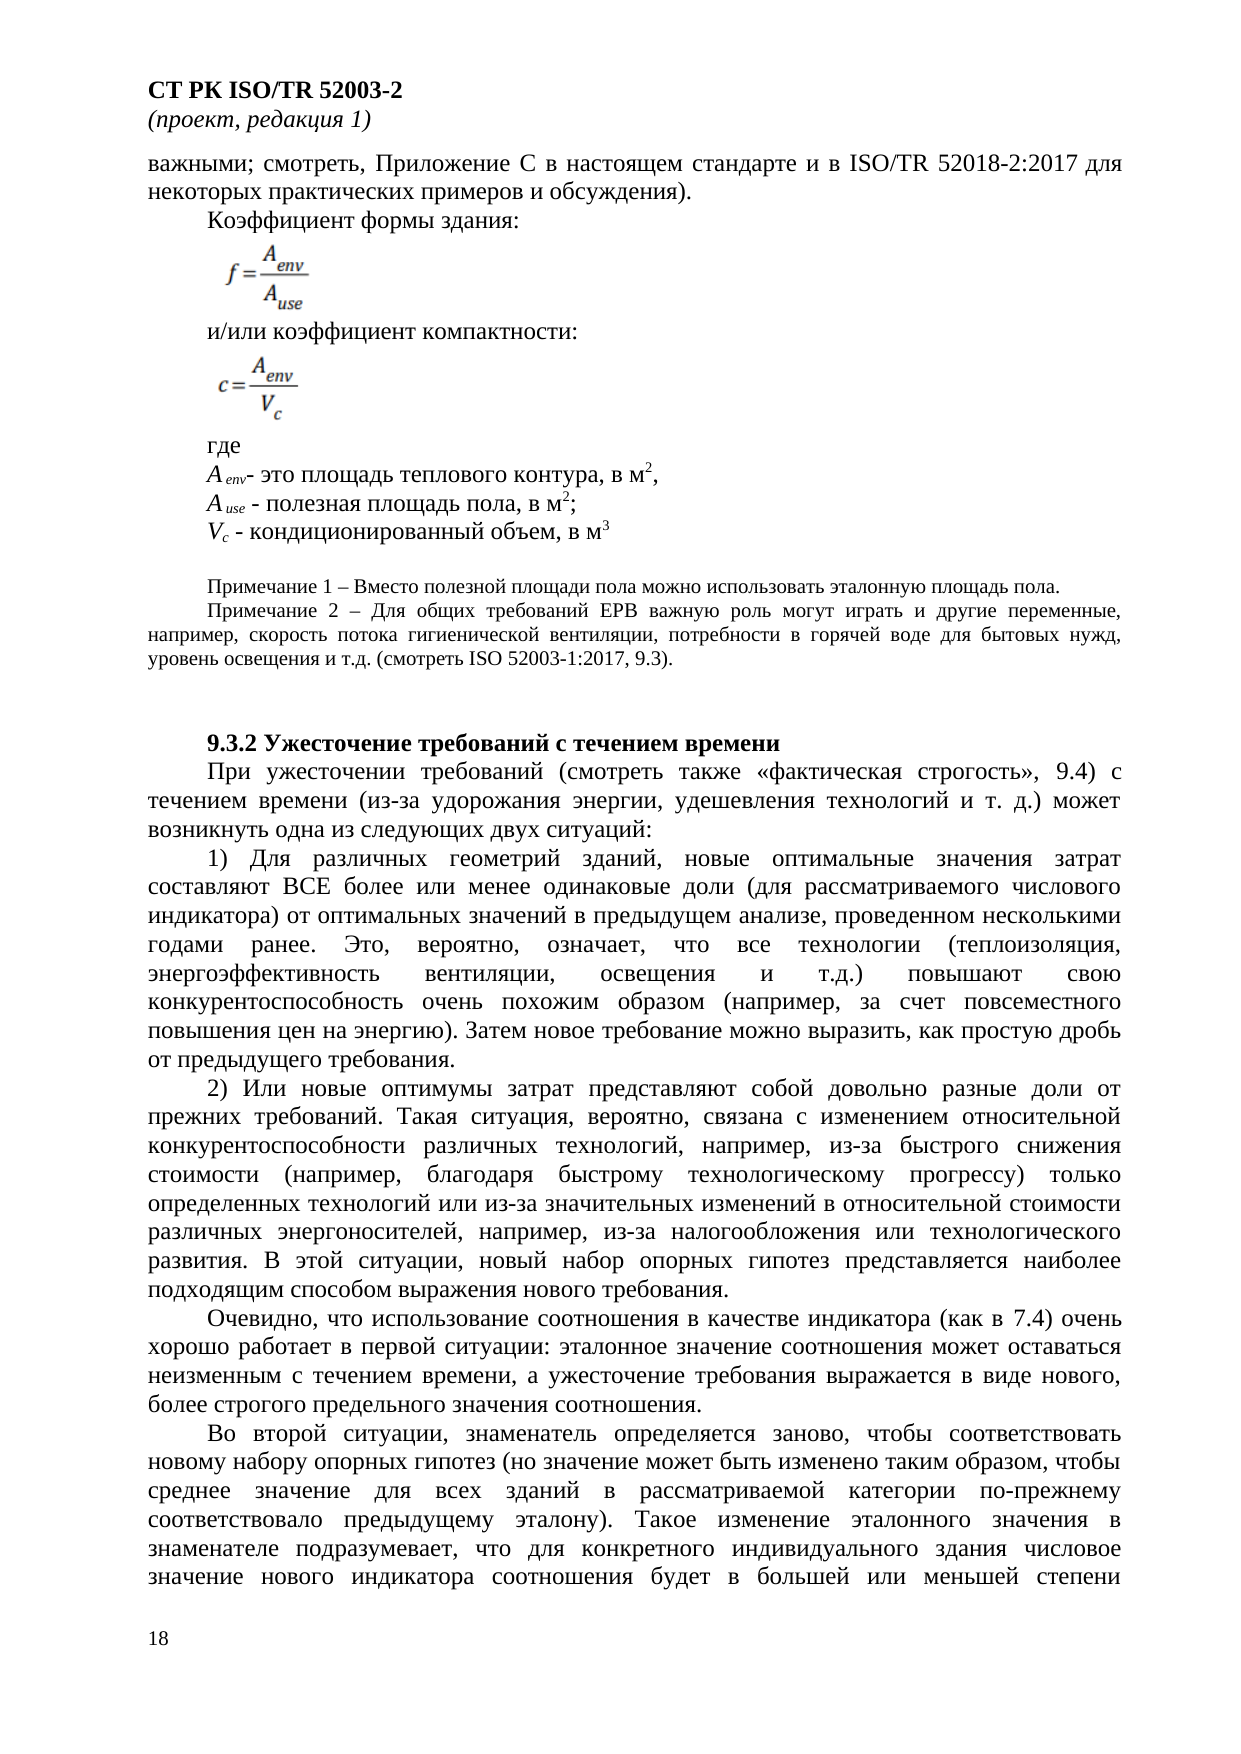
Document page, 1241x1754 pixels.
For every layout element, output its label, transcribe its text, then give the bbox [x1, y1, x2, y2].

text A env- это площадь теплового контура, в м2, [148, 459, 1122, 488]
text Примечание 1 – Вместо полезной площади пола можно использовать эталонную площадь пола. [148, 574, 1122, 598]
text При ужесточении требований (смотреть также «фактическая строгость», 9.4) с течением времени (из-за удорожания энергии, удешевления технологий и т. д.) может возникнуть одна из следующих двух ситуаций: [148, 756, 1122, 843]
text A use - полезная площадь пола, в м2; [148, 488, 1122, 516]
text где [148, 430, 1122, 459]
text Vc - кондиционированный объем, в м3 [148, 516, 1122, 545]
text Коэффициент формы здания: [148, 205, 1122, 234]
picture [206, 345, 336, 431]
text 2) Или новые оптимумы затрат представляют собой довольно разные доли от прежних требований. Такая ситуация, вероятно, связана с изменением относительной конкурентоспособности различных технологий, например, из-за быстрого снижения стоимости (например, благодаря быстрому технологическому прогрессу) только определенных технологий или из-за значительных изменений в относительной стоимости различных энергоносителей, например, из-за налогообложения или технологического развития. В этой ситуации, новый набор опорных гипотез представляется наиболее подходящим способом выражения нового требования. [148, 1073, 1122, 1303]
text Очевидно, что использование соотношения в качестве индикатора (как в 7.4) очень хорошо работает в первой ситуации: эталонное значение соотношения может оставаться неизменным с течением времени, а ужесточение требования выражается в виде нового, более строгого предельного значения соотношения. [148, 1303, 1122, 1418]
text и/или коэффициент компактности: [148, 316, 1122, 345]
picture [206, 233, 371, 317]
text 1) Для различных геометрий зданий, новые оптимальные значения затрат составляют ВСЕ более или менее одинаковые доли (для рассматриваемого числового индикатора) от оптимальных значений в предыдущем анализе, проведенном несколькими годами ранее. Это, вероятно, означает, что все технологии (теплоизоляция, энергоэффективность вентиляции, освещения и т.д.) повышают свою конкурентоспособность очень похожим образом (например, за счет повсеместного повышения цен на энергию). Затем новое требование можно выразить, как простую дробь от предыдущего требования. [148, 843, 1122, 1073]
text Примечание 2 – Для общих требований EPB важную роль могут играть и другие переменные, например, скорость потока гигиенической вентиляции, потребности в горячей воде для бытовых нужд, уровень освещения и т.д. (смотреть ISO 52003-1:2017, 9.3). [148, 598, 1122, 670]
text 9.3.2 Ужесточение требований с течением времени [148, 728, 1122, 756]
